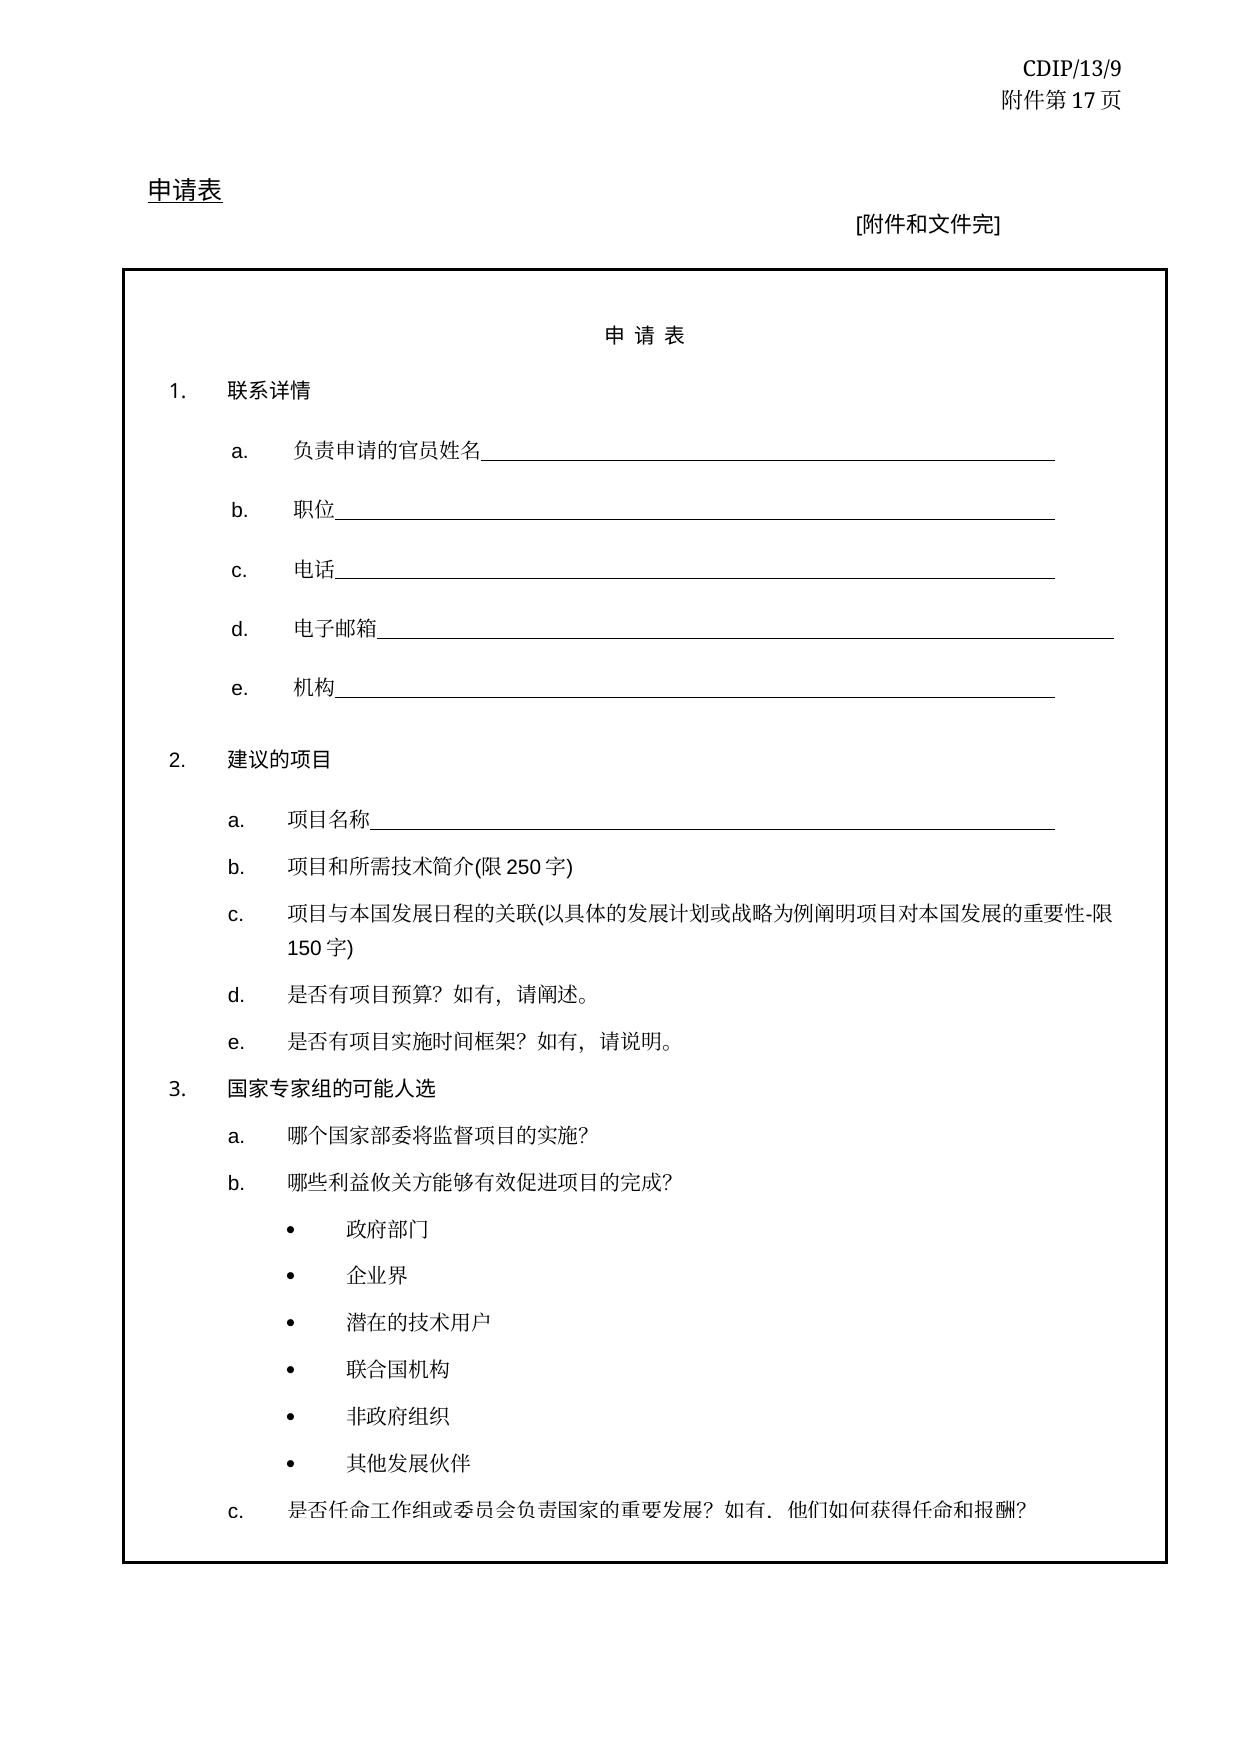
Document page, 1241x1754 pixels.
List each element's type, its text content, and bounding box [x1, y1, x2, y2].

list 申请表 [148, 171, 1122, 207]
text [附件和文件完] [724, 207, 1122, 239]
